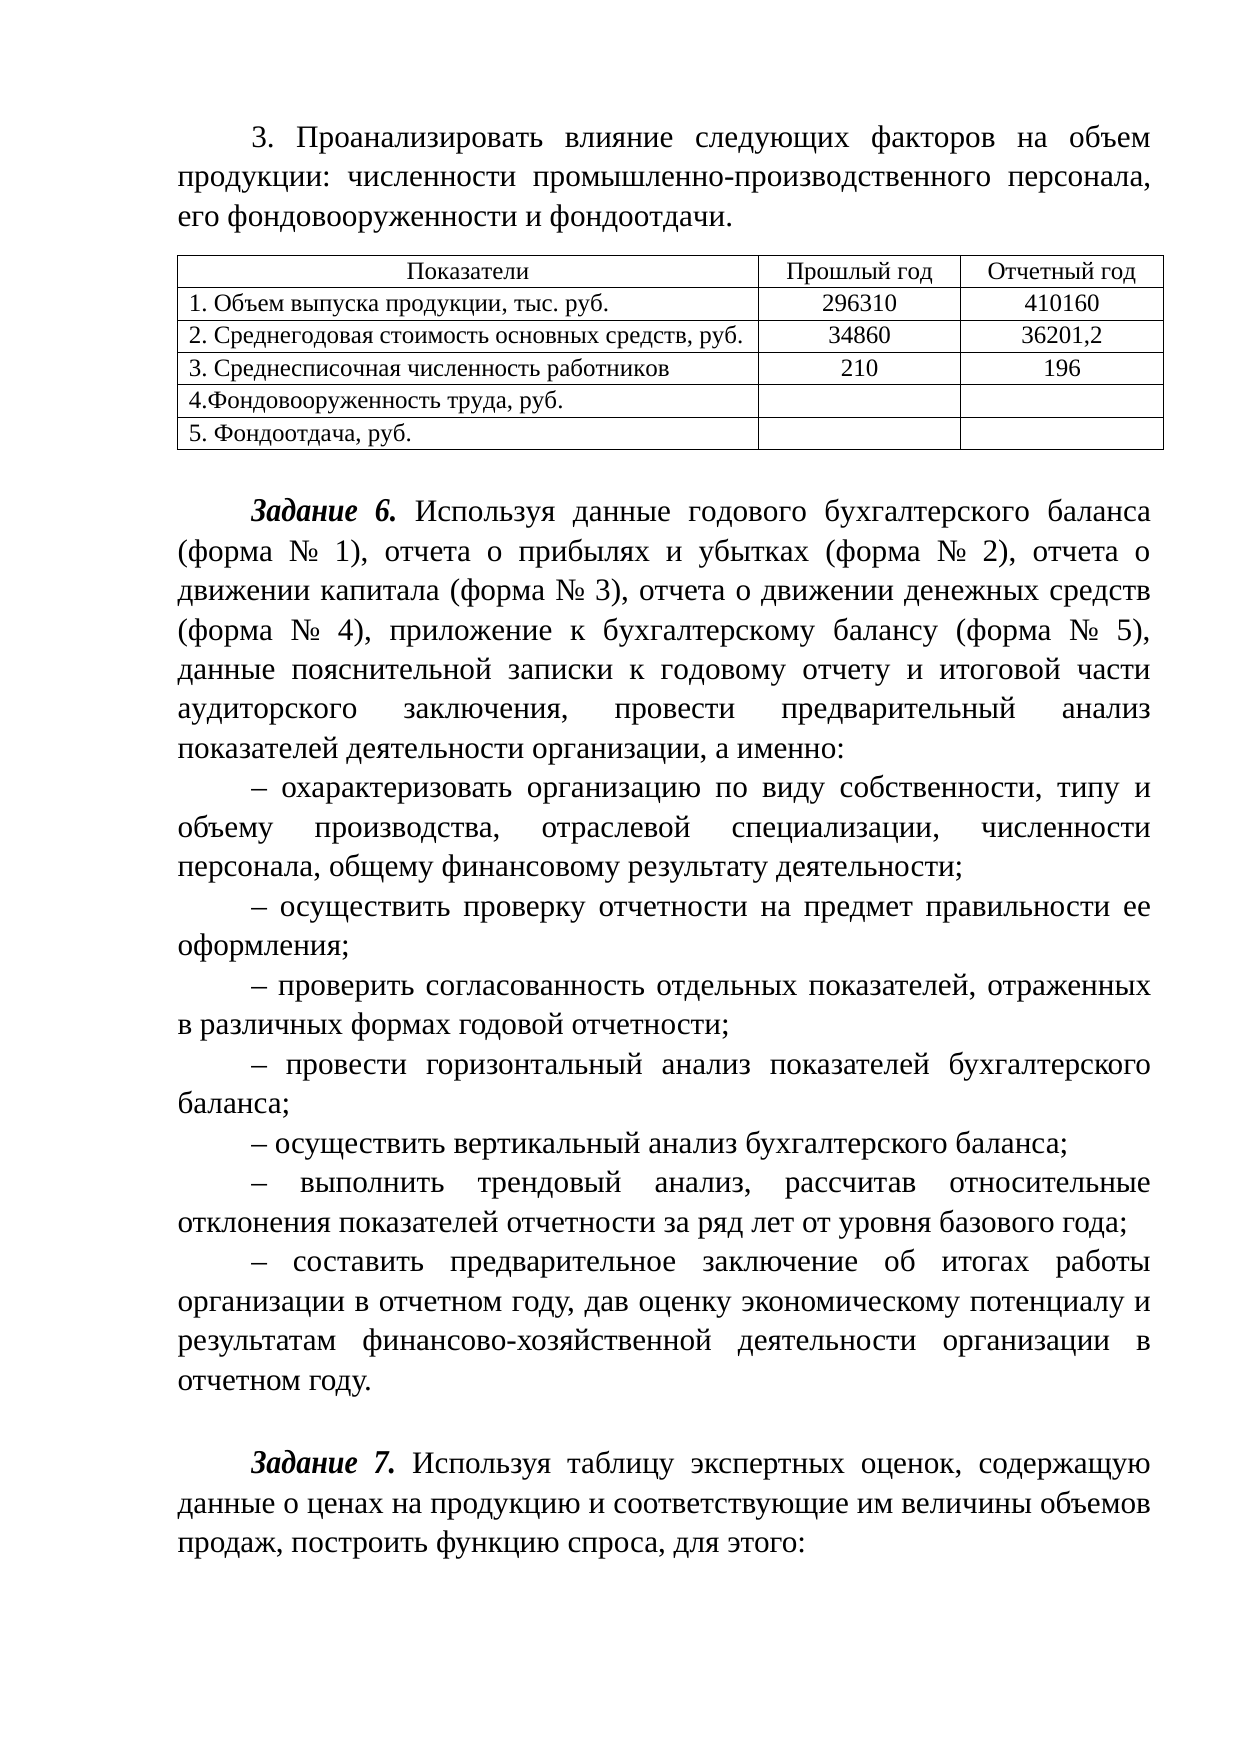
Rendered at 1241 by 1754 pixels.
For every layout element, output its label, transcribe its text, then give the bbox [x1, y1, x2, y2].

table_header Прошлый год [759, 256, 960, 287]
table_cell [961, 418, 1163, 449]
table_cell 1. Объем выпуска продукции, тыс. руб. [178, 288, 758, 319]
table_cell 410160 [961, 288, 1163, 319]
text – составить предварительное заключение об итогах работы организации в отчетном году, дав оценку экономическому потенциалу и результатам финансово-хозяйственной деятельности организации в отчетном году. [177, 1242, 1152, 1397]
table_cell [759, 385, 960, 417]
table_cell 296310 [759, 288, 960, 319]
text – выполнить трендовый анализ, рассчитав относительные отклонения показателей отчетности за ряд лет от уровня базового года; [177, 1163, 1152, 1239]
text – проверить согласованность отдельных показателей, отраженных в различных формах годовой отчетности; [177, 966, 1152, 1041]
table_header Показатели [178, 256, 758, 287]
table_cell 36201,2 [961, 321, 1163, 352]
table_cell 2. Среднегодовая стоимость основных средств, руб. [178, 321, 758, 352]
table_cell 210 [759, 353, 960, 384]
table_cell 196 [961, 353, 1163, 384]
table_cell [961, 385, 1163, 417]
text – осуществить проверку отчетности на предмет правильности ее оформления; [177, 887, 1152, 962]
text Задание 6. Используя данные годового бухгалтерского баланса (форма № 1), отчета о прибылях и убытках (форма № 2), отчета о движении капитала (форма № 3), отчета о движении денежных средств (форма № 4), приложение к бухгалтерскому балансу (форма № 5), данные пояснительной записки к годовому отчету и итоговой части аудиторского заключения, провести предварительный анализ показателей деятельности организации, а именно: [177, 490, 1152, 765]
text – осуществить вертикальный анализ бухгалтерского баланса; [177, 1124, 1152, 1160]
table_cell 5. Фондоотдача, руб. [178, 418, 758, 449]
text – провести горизонтальный анализ показателей бухгалтерского баланса; [177, 1045, 1152, 1120]
table_cell [759, 418, 960, 449]
text Задание 7. Используя таблицу экспертных оценок, содержащую данные о ценах на продукцию и соответствующие им величины объемов продаж, построить функцию спроса, для этого: [177, 1442, 1152, 1560]
table_cell 4.Фондовооруженность труда, руб. [178, 385, 758, 417]
table_header Отчетный год [961, 256, 1163, 287]
table_cell 3. Среднесписочная численность работников [178, 353, 758, 384]
text 3. Проанализировать влияние следующих факторов на объем продукции: численности промышленно-производственного персонала, его фондовооруженности и фондоотдачи. [177, 118, 1152, 233]
table_cell 34860 [759, 321, 960, 352]
text – охарактеризовать организацию по виду собственности, типу и объему производства, отраслевой специализации, численности персонала, общему финансовому результату деятельности; [177, 769, 1152, 883]
